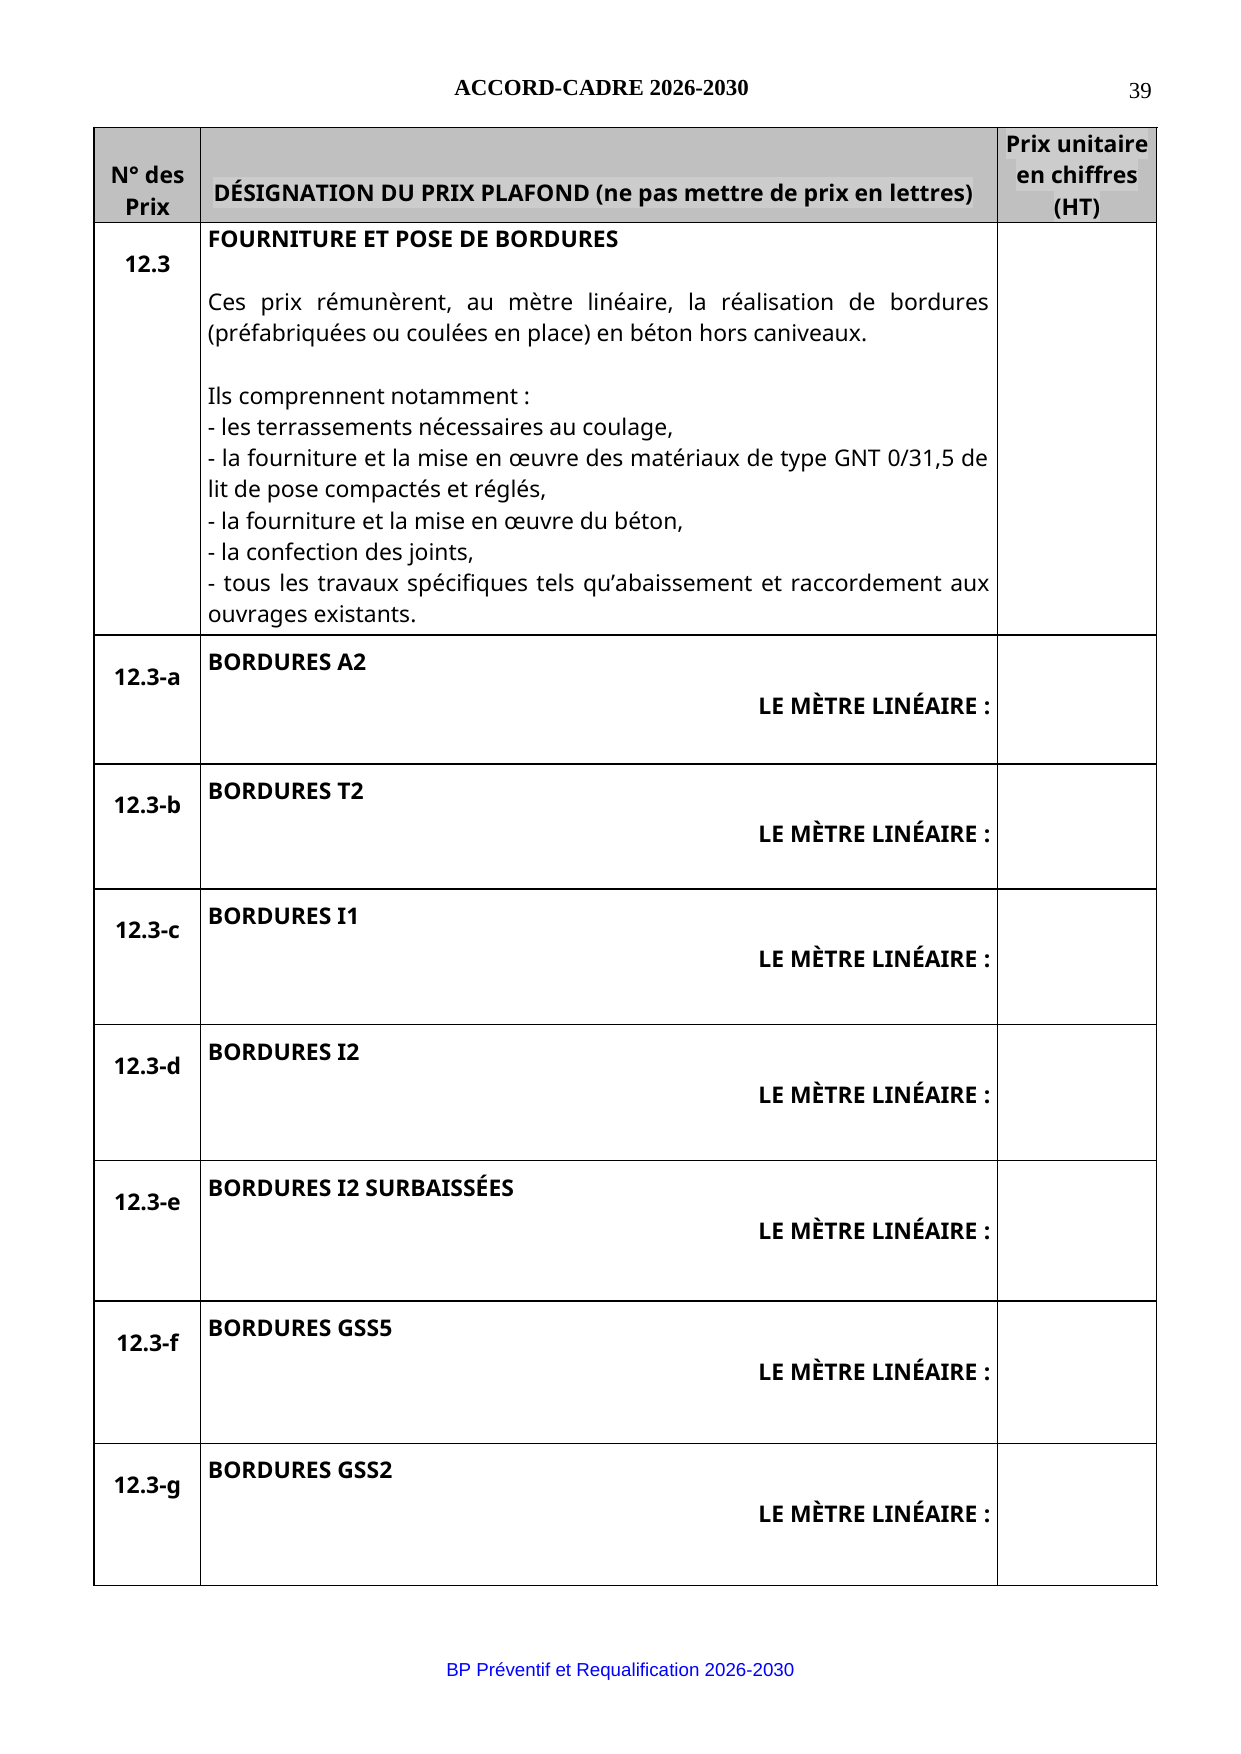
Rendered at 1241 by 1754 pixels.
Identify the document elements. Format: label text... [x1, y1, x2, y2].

table_cell BORDURES I2 LE MÈTRE LINÉAIRE : [201, 1025, 997, 1160]
table_header N° des Prix [95, 128, 200, 222]
table_cell [998, 1444, 1156, 1585]
table_cell BORDURES A2 LE MÈTRE LINÉAIRE : [201, 636, 997, 763]
table_cell [998, 1302, 1156, 1442]
table_cell 12.3-d [95, 1025, 200, 1160]
table_cell 12.3-a [95, 636, 200, 763]
table_cell [998, 1161, 1156, 1300]
table_cell [998, 890, 1156, 1024]
table_cell BORDURES I1 LE MÈTRE LINÉAIRE : [201, 890, 997, 1024]
table_cell 12.3-f [95, 1302, 200, 1442]
table_header Prix unitaire en chiffres (HT) [1100, 128, 1156, 222]
table_header DÉSIGNATION DU PRIX PLAFOND (ne pas mettre de prix en lettres) [201, 128, 997, 222]
table_cell 12.3-c [95, 890, 200, 1024]
table_cell 12.3 [95, 223, 200, 634]
table_cell 12.3-b [95, 765, 200, 888]
table_cell FOURNITURE ET POSE DE BORDURES Ces prix rémunèrent, au mètre linéaire, la réalisation de bordures (préfabriquées ou coulées en place) en béton hors caniveaux. Ils comprennent notamment : - les terrassements nécessaires au coulage, - la fourniture et la mise en œuvre des matériaux de type GNT 0/31,5 de lit de pose compactés et réglés, - la fourniture et la mise en œuvre du béton, - la confection des joints, - tous les travaux spécifiques tels qu’abaissement et raccordement aux ouvrages existants. [201, 223, 997, 634]
table_cell 12.3-g [95, 1444, 200, 1585]
table_cell [998, 636, 1156, 763]
table_cell 12.3-e [95, 1161, 200, 1300]
table_cell [998, 1025, 1156, 1160]
table_cell BORDURES I2 SURBAISSÉES LE MÈTRE LINÉAIRE : [201, 1161, 997, 1300]
table_cell BORDURES T2 LE MÈTRE LINÉAIRE : [201, 765, 997, 888]
table_cell [998, 765, 1156, 888]
table_header Prix unitaire en chiffres (HT) [998, 128, 1054, 222]
table_cell BORDURES GSS5 LE MÈTRE LINÉAIRE : [201, 1302, 997, 1442]
table_cell [998, 223, 1156, 634]
table_cell BORDURES GSS2 LE MÈTRE LINÉAIRE : [201, 1444, 997, 1585]
